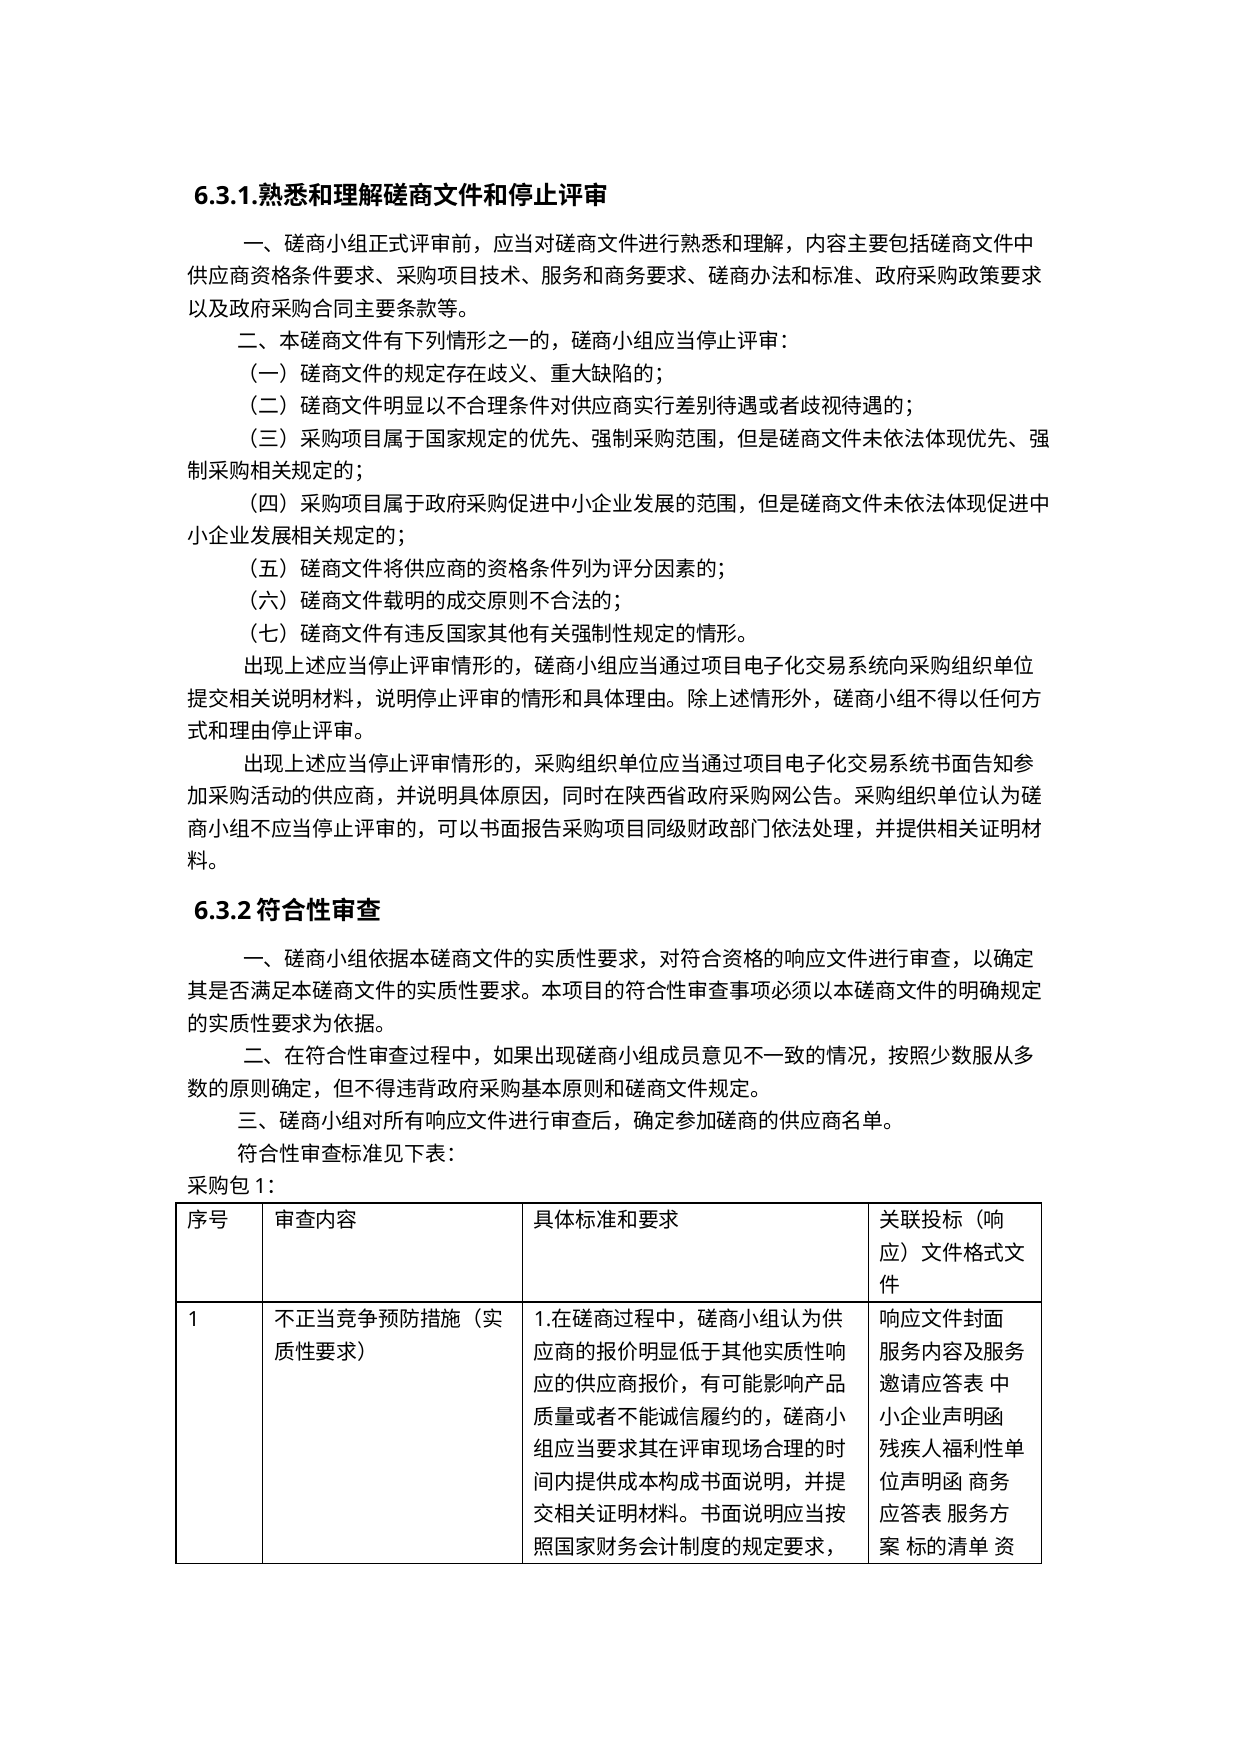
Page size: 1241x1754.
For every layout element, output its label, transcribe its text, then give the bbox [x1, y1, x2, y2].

text 二、在符合性审查过程中，如果出现磋商小组成员意见不一致的情况，按照少数服从多数的原则确定，但不得违背政府采购基本原则和磋商文件规定。 [187, 1039, 1053, 1104]
table_header 具体标准和要求 [523, 1204, 868, 1301]
table_header 审查内容 [263, 1204, 522, 1301]
text （四）采购项目属于政府采购促进中小企业发展的范围，但是磋商文件未依法体现促进中小企业发展相关规定的； [187, 487, 1053, 552]
text 一、磋商小组正式评审前，应当对磋商文件进行熟悉和理解，内容主要包括磋商文件中供应商资格条件要求、采购项目技术、服务和商务要求、磋商办法和标准、政府采购政策要求以及政府采购合同主要条款等。 [187, 227, 1053, 324]
text （六）磋商文件载明的成交原则不合法的； [187, 584, 1053, 617]
table_header 序号 [177, 1204, 262, 1301]
text （三）采购项目属于国家规定的优先、强制采购范围，但是磋商文件未依法体现优先、强制采购相关规定的； [187, 422, 1053, 487]
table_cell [523, 1303, 868, 1563]
text 出现上述应当停止评审情形的，采购组织单位应当通过项目电子化交易系统书面告知参加采购活动的供应商，并说明具体原因，同时在陕西省政府采购网公告。采购组织单位认为磋商小组不应当停止评审的，可以书面报告采购项目同级财政部门依法处理，并提供相关证明材料。 [187, 747, 1053, 877]
text 出现上述应当停止评审情形的，磋商小组应当通过项目电子化交易系统向采购组织单位提交相关说明材料，说明停止评审的情形和具体理由。除上述情形外，磋商小组不得以任何方式和理由停止评审。 [187, 649, 1053, 747]
table_cell 不正当竞争预防措施（实质性要求） [263, 1303, 522, 1563]
text 符合性审查标准见下表： [187, 1137, 1053, 1169]
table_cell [869, 1303, 1041, 1563]
text 一、磋商小组依据本磋商文件的实质性要求，对符合资格的响应文件进行审查，以确定其是否满足本磋商文件的实质性要求。本项目的符合性审查事项必须以本磋商文件的明确规定的实质性要求为依据。 [187, 942, 1053, 1039]
text （一）磋商文件的规定存在歧义、重大缺陷的； [187, 357, 1053, 389]
text （五）磋商文件将供应商的资格条件列为评分因素的； [187, 552, 1053, 584]
text 三、磋商小组对所有响应文件进行审查后，确定参加磋商的供应商名单。 [187, 1104, 1053, 1137]
text 二、本磋商文件有下列情形之一的，磋商小组应当停止评审： [187, 324, 1053, 357]
text （二）磋商文件明显以不合理条件对供应商实行差别待遇或者歧视待遇的； [187, 389, 1053, 422]
text 采购包1： [187, 1169, 1053, 1202]
table_cell 1 [177, 1303, 262, 1563]
table_header 关联投标（响应）文件格式文件 [869, 1204, 1041, 1301]
text 6.3.1.熟悉和理解磋商文件和停止评审 [187, 162, 1053, 227]
text 6.3.2符合性审查 [187, 877, 1053, 942]
text （七）磋商文件有违反国家其他有关强制性规定的情形。 [187, 617, 1053, 649]
